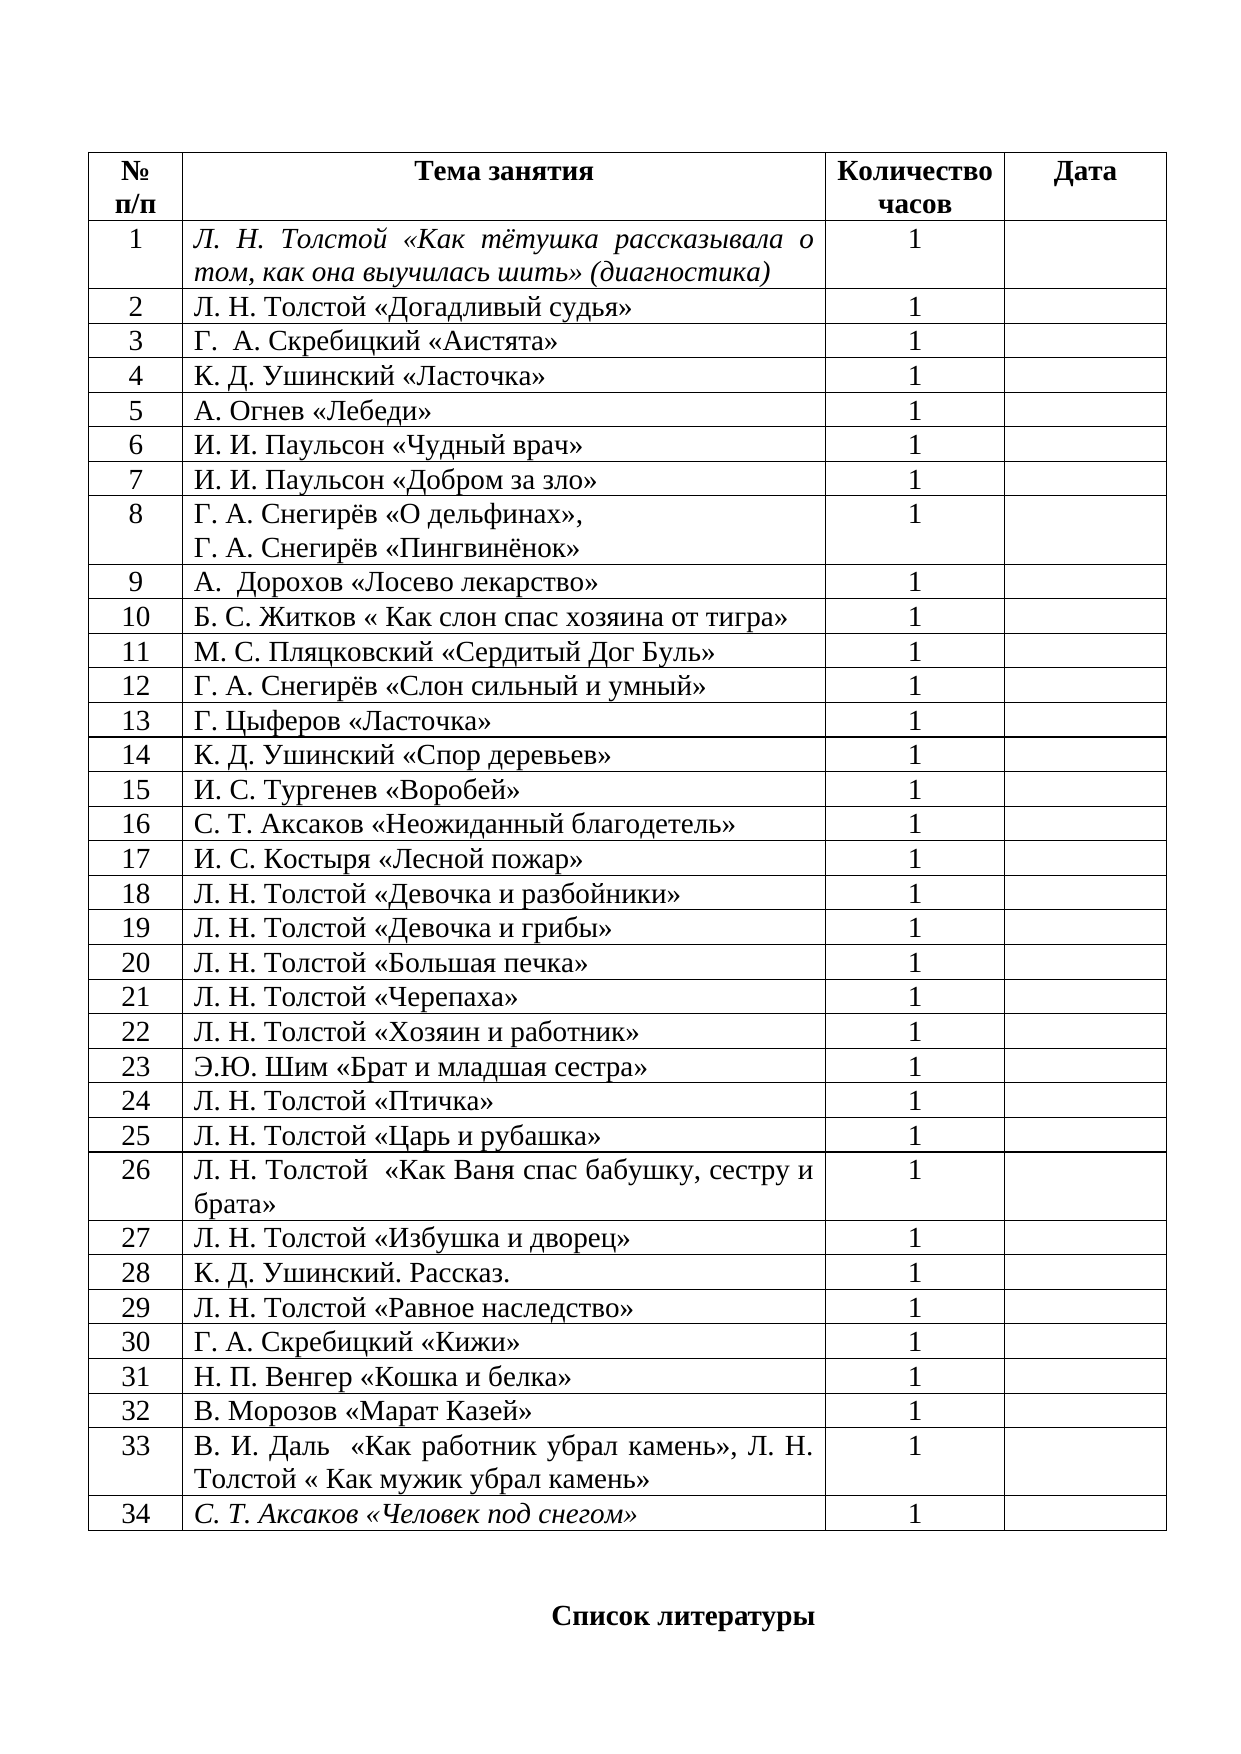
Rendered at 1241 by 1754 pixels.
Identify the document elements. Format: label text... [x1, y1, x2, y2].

table_cell [1005, 289, 1166, 322]
table_cell 6 [89, 427, 182, 461]
table_cell Э.Ю. Шим «Брат и младшая сестра» [183, 1049, 825, 1082]
table_cell И. С. Тургенев «Воробей» [183, 772, 825, 806]
table_cell 1 [826, 1221, 1004, 1254]
table_cell [1005, 876, 1166, 909]
text Список литературы [215, 1598, 1152, 1631]
table_cell [1005, 772, 1166, 806]
table_cell 1 [826, 1014, 1004, 1048]
table_cell Л. Н. Толстой «Как тётушка рассказывала о том, как она выучилась шить» (диагностика) [183, 221, 825, 288]
table_cell 1 [826, 738, 1004, 771]
table_cell М. С. Пляцковский «Сердитый Дог Буль» [183, 634, 825, 667]
table_cell 1 [826, 1153, 1004, 1219]
table_cell [1005, 945, 1166, 978]
table_cell [1005, 980, 1166, 1013]
table_cell 1 [826, 1255, 1004, 1289]
table_cell 1 [826, 393, 1004, 426]
table_cell 7 [89, 462, 182, 495]
table_cell 5 [89, 393, 182, 426]
table_cell 24 [89, 1083, 182, 1117]
table_cell 1 [826, 462, 1004, 495]
table_cell 1 [826, 289, 1004, 322]
table_cell С. Т. Аксаков «Человек под снегом» [183, 1496, 825, 1530]
table_cell 34 [89, 1496, 182, 1530]
table_cell Г. Цыферов «Ласточка» [183, 703, 825, 736]
table_cell 1 [826, 427, 1004, 461]
table_cell 1 [826, 1496, 1004, 1530]
table_cell 1 [826, 221, 1004, 288]
table_cell 1 [826, 565, 1004, 598]
table_cell 1 [89, 221, 182, 288]
table_cell [1005, 668, 1166, 702]
table_cell 1 [826, 772, 1004, 806]
table_cell А. Дорохов «Лосево лекарство» [183, 565, 825, 598]
table_cell [1005, 807, 1166, 840]
table_cell Л. Н. Толстой «Девочка и разбойники» [183, 876, 825, 909]
table_cell 4 [89, 358, 182, 392]
table_cell [1005, 565, 1166, 598]
table_cell [1005, 358, 1166, 392]
table_cell [1005, 1359, 1166, 1392]
table_cell 1 [826, 1359, 1004, 1392]
table_cell 2 [89, 289, 182, 322]
table_cell 33 [89, 1428, 182, 1495]
table_cell 26 [89, 1153, 182, 1219]
table_cell И. И. Паульсон «Добром за зло» [183, 462, 825, 495]
table_cell 1 [826, 496, 1004, 563]
table_cell 16 [89, 807, 182, 840]
table_cell [1005, 1324, 1166, 1358]
table_cell 1 [826, 945, 1004, 978]
table_cell И. С. Костыря «Лесной пожар» [183, 841, 825, 875]
table_cell 27 [89, 1221, 182, 1254]
table_cell Л. Н. Толстой «Догадливый судья» [183, 289, 825, 322]
table_cell К. Д. Ушинский «Спор деревьев» [183, 738, 825, 771]
table_cell 20 [89, 945, 182, 978]
table_cell [1005, 221, 1166, 288]
table_cell Б. С. Житков « Как слон спас хозяина от тигра» [183, 599, 825, 633]
table_cell [1005, 703, 1166, 736]
table_cell Л. Н. Толстой «Черепаха» [183, 980, 825, 1013]
table_cell 12 [89, 668, 182, 702]
table_cell А. Огнев «Лебеди» [183, 393, 825, 426]
table_cell [1005, 1428, 1166, 1495]
table_cell [1005, 1014, 1166, 1048]
table_cell Г. А. Снегирёв «Слон сильный и умный» [183, 668, 825, 702]
table_cell 1 [826, 910, 1004, 944]
table_cell 11 [89, 634, 182, 667]
table_header Дата [1005, 153, 1166, 220]
table_cell 3 [89, 324, 182, 357]
table_cell [1005, 1153, 1166, 1219]
table_cell Л. Н. Толстой «Равное наследство» [183, 1290, 825, 1323]
table_cell В. Морозов «Марат Казей» [183, 1394, 825, 1427]
table_cell 28 [89, 1255, 182, 1289]
table_cell 1 [826, 841, 1004, 875]
table_cell [1005, 738, 1166, 771]
table_cell Н. П. Венгер «Кошка и белка» [183, 1359, 825, 1392]
table_cell 1 [826, 703, 1004, 736]
table_cell [1005, 324, 1166, 357]
table_header Тема занятия [183, 153, 825, 220]
table_cell Г. А. Снегирёв «О дельфинах», Г. А. Снегирёв «Пингвинёнок» [183, 496, 825, 563]
table_cell [1005, 599, 1166, 633]
table_cell 1 [826, 1428, 1004, 1495]
table_cell 29 [89, 1290, 182, 1323]
table_cell Г. А. Скребицкий «Кижи» [183, 1324, 825, 1358]
table_header Количество часов [826, 153, 1004, 220]
table_cell [1005, 841, 1166, 875]
table_cell Л. Н. Толстой «Царь и рубашка» [183, 1118, 825, 1151]
table_cell [1005, 1290, 1166, 1323]
table_cell 1 [826, 1083, 1004, 1117]
table_cell [1005, 1118, 1166, 1151]
table_cell Л. Н. Толстой «Хозяин и работник» [183, 1014, 825, 1048]
table_cell [1005, 1394, 1166, 1427]
table_cell Л. Н. Толстой «Избушка и дворец» [183, 1221, 825, 1254]
table_cell В. И. Даль «Как работник убрал камень», Л. Н. Толстой « Как мужик убрал камень» [183, 1428, 825, 1495]
table_cell 13 [89, 703, 182, 736]
table_cell 1 [826, 634, 1004, 667]
table_cell 14 [89, 738, 182, 771]
table_cell Л. Н. Толстой «Как Ваня спас бабушку, сестру и брата» [183, 1153, 825, 1219]
table_cell И. И. Паульсон «Чудный врач» [183, 427, 825, 461]
table_cell 17 [89, 841, 182, 875]
table_cell 25 [89, 1118, 182, 1151]
table_header № п/п [89, 153, 182, 220]
table_cell [1005, 462, 1166, 495]
table_cell 30 [89, 1324, 182, 1358]
table_cell 1 [826, 1394, 1004, 1427]
table_cell [1005, 910, 1166, 944]
table_cell 9 [89, 565, 182, 598]
table_cell Л. Н. Толстой «Птичка» [183, 1083, 825, 1117]
table_cell 1 [826, 807, 1004, 840]
table_cell 1 [826, 1324, 1004, 1358]
table_cell 1 [826, 668, 1004, 702]
table_cell [1005, 1221, 1166, 1254]
table_cell 1 [826, 876, 1004, 909]
table_cell Г. А. Скребицкий «Аистята» [183, 324, 825, 357]
table_cell 19 [89, 910, 182, 944]
table_cell 1 [826, 1118, 1004, 1151]
table_cell Л. Н. Толстой «Девочка и грибы» [183, 910, 825, 944]
table_cell [1005, 1049, 1166, 1082]
table_cell 10 [89, 599, 182, 633]
table_cell 31 [89, 1359, 182, 1392]
table_cell 32 [89, 1394, 182, 1427]
table_cell [1005, 634, 1166, 667]
table_cell [1005, 496, 1166, 563]
table_cell К. Д. Ушинский. Рассказ. [183, 1255, 825, 1289]
table_cell К. Д. Ушинский «Ласточка» [183, 358, 825, 392]
table_cell 18 [89, 876, 182, 909]
table_cell 1 [826, 1049, 1004, 1082]
table_cell 1 [826, 599, 1004, 633]
table_cell 23 [89, 1049, 182, 1082]
table_cell 1 [826, 980, 1004, 1013]
table_cell 1 [826, 1290, 1004, 1323]
table_cell 1 [826, 324, 1004, 357]
table_cell [1005, 1083, 1166, 1117]
table_cell 1 [826, 358, 1004, 392]
table_cell [1005, 427, 1166, 461]
table_cell 8 [89, 496, 182, 563]
table_cell [1005, 393, 1166, 426]
table_cell 15 [89, 772, 182, 806]
table_cell [1005, 1496, 1166, 1530]
table_cell 21 [89, 980, 182, 1013]
table_cell С. Т. Аксаков «Неожиданный благодетель» [183, 807, 825, 840]
table_cell Л. Н. Толстой «Большая печка» [183, 945, 825, 978]
table_cell [1005, 1255, 1166, 1289]
table_cell 22 [89, 1014, 182, 1048]
